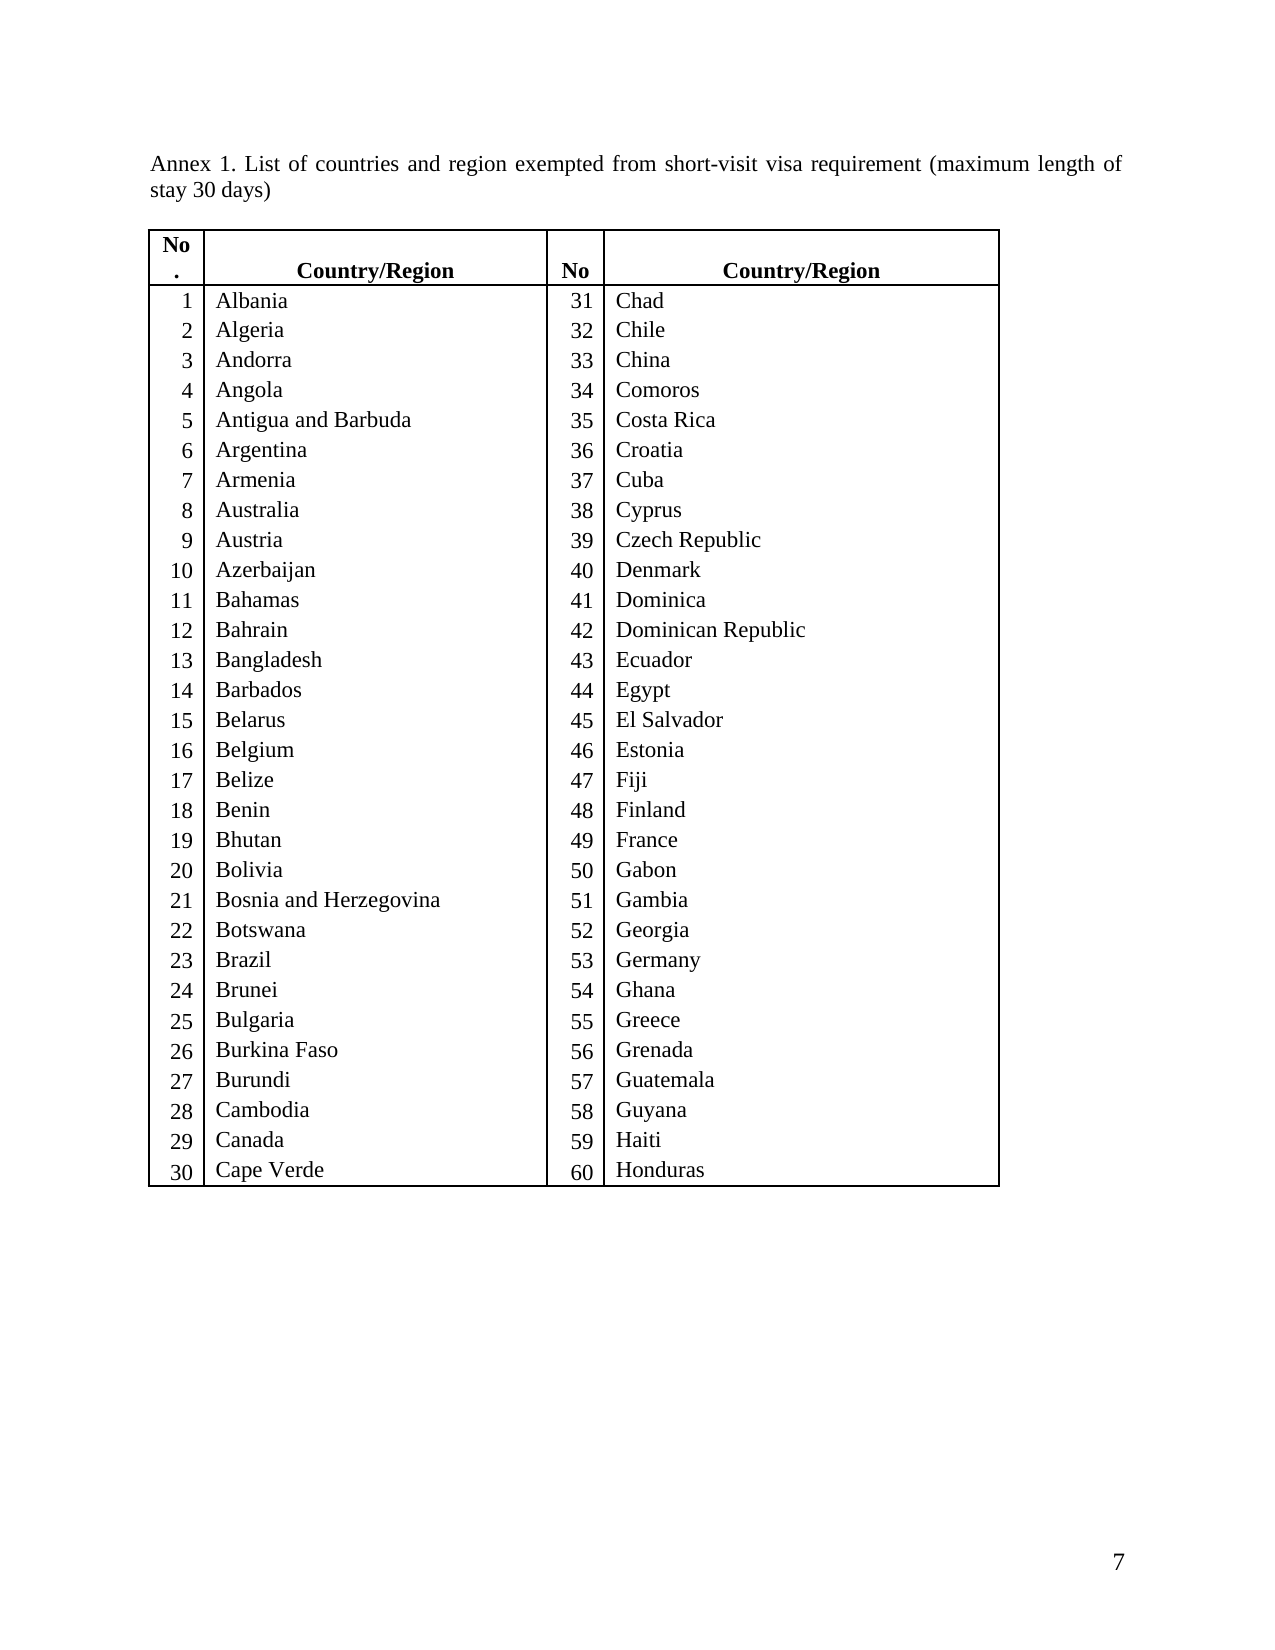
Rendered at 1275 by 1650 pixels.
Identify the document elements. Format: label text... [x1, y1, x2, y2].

table_cell Ghana [605, 974, 998, 1004]
table_cell Comoros [605, 374, 998, 404]
table_cell 7 [150, 464, 203, 494]
table_cell Argentina [205, 434, 546, 464]
table_cell 21 [150, 884, 203, 914]
table_cell Bahamas [205, 584, 546, 614]
table_cell 39 [548, 524, 603, 554]
table_cell 53 [548, 944, 603, 974]
table_cell 32 [548, 314, 603, 344]
table_cell 48 [548, 794, 603, 824]
table_cell 25 [150, 1004, 203, 1034]
table_cell 31 [548, 286, 603, 314]
table_cell 50 [548, 854, 603, 884]
table_cell Belize [205, 764, 546, 794]
table_cell Albania [205, 286, 546, 314]
table_cell 54 [548, 974, 603, 1004]
table_cell 49 [548, 824, 603, 854]
table_cell Algeria [205, 314, 546, 344]
table_cell Cyprus [605, 494, 998, 524]
table_cell Chile [605, 314, 998, 344]
table_cell 6 [150, 434, 203, 464]
table_cell 28 [150, 1095, 203, 1124]
table_cell Bahrain [205, 614, 546, 644]
table_cell Germany [605, 944, 998, 974]
table_cell Bulgaria [205, 1004, 546, 1034]
table_cell 57 [548, 1065, 603, 1094]
table_cell Burkina Faso [205, 1035, 546, 1064]
table_cell Gabon [605, 854, 998, 884]
table_cell Costa Rica [605, 404, 998, 434]
table_cell China [605, 344, 998, 374]
table_cell 37 [548, 464, 603, 494]
table_cell Ecuador [605, 644, 998, 674]
table_header Country/Region [605, 231, 998, 284]
table_cell Chad [605, 286, 998, 314]
table_cell Bosnia and Herzegovina [205, 884, 546, 914]
table_cell 51 [548, 884, 603, 914]
table_cell Brazil [205, 944, 546, 974]
table_cell Andorra [205, 344, 546, 374]
table_cell 13 [150, 644, 203, 674]
table_cell Belarus [205, 704, 546, 734]
table_header Country/Region [205, 231, 546, 284]
table_cell Belgium [205, 734, 546, 764]
table_cell 3 [150, 344, 203, 374]
table_cell 10 [150, 554, 203, 584]
table_header No. [150, 231, 203, 284]
table_cell Grenada [605, 1035, 998, 1064]
table_cell 35 [548, 404, 603, 434]
table_cell Georgia [605, 914, 998, 944]
table_cell 4 [150, 374, 203, 404]
table_cell Dominican Republic [605, 614, 998, 644]
table_cell 33 [548, 344, 603, 374]
table_cell Austria [205, 524, 546, 554]
table_cell 2 [150, 314, 203, 344]
table_cell 52 [548, 914, 603, 944]
table_cell 59 [548, 1125, 603, 1154]
text Annex 1. List of countries and region exempted from short-visit visa requirement (maximum length of stay 30 days) [150, 150, 1125, 203]
table_cell 40 [548, 554, 603, 584]
table_header No [548, 231, 603, 284]
table_cell 60 [548, 1155, 603, 1185]
table_cell 30 [150, 1155, 203, 1185]
table_cell 56 [548, 1035, 603, 1064]
table_cell 19 [150, 824, 203, 854]
table_cell 1 [150, 286, 203, 314]
table_cell Estonia [605, 734, 998, 764]
table_cell 34 [548, 374, 603, 404]
table_cell 45 [548, 704, 603, 734]
table_cell Denmark [605, 554, 998, 584]
table_cell 17 [150, 764, 203, 794]
table_cell Greece [605, 1004, 998, 1034]
table_cell France [605, 824, 998, 854]
table_cell Bhutan [205, 824, 546, 854]
table_cell 11 [150, 584, 203, 614]
table_cell Cape Verde [205, 1155, 546, 1185]
table_cell 15 [150, 704, 203, 734]
table_cell 42 [548, 614, 603, 644]
table_cell 58 [548, 1095, 603, 1124]
table_cell 23 [150, 944, 203, 974]
table_cell Burundi [205, 1065, 546, 1094]
table_cell 43 [548, 644, 603, 674]
table_cell Australia [205, 494, 546, 524]
table_cell Honduras [605, 1155, 998, 1185]
table_cell Canada [205, 1125, 546, 1154]
table_cell Azerbaijan [205, 554, 546, 584]
table_cell 46 [548, 734, 603, 764]
table_cell 5 [150, 404, 203, 434]
table_cell Cambodia [205, 1095, 546, 1124]
table_cell Barbados [205, 674, 546, 704]
table_cell 20 [150, 854, 203, 884]
table_cell Brunei [205, 974, 546, 1004]
table_cell Botswana [205, 914, 546, 944]
table_cell 26 [150, 1035, 203, 1064]
table_cell Finland [605, 794, 998, 824]
table_cell Benin [205, 794, 546, 824]
table_cell Antigua and Barbuda [205, 404, 546, 434]
table_cell Bangladesh [205, 644, 546, 674]
table_cell Bolivia [205, 854, 546, 884]
table_cell 12 [150, 614, 203, 644]
table_cell Haiti [605, 1125, 998, 1154]
table_cell 22 [150, 914, 203, 944]
table_cell Dominica [605, 584, 998, 614]
table_cell 38 [548, 494, 603, 524]
table_cell Gambia [605, 884, 998, 914]
table_cell 27 [150, 1065, 203, 1094]
table_cell Czech Republic [605, 524, 998, 554]
table_cell Fiji [605, 764, 998, 794]
table_cell 8 [150, 494, 203, 524]
table_cell Angola [205, 374, 546, 404]
table_cell Croatia [605, 434, 998, 464]
table_cell 18 [150, 794, 203, 824]
table_cell 41 [548, 584, 603, 614]
table_cell 9 [150, 524, 203, 554]
table_cell 24 [150, 974, 203, 1004]
table_cell Armenia [205, 464, 546, 494]
table_cell Guatemala [605, 1065, 998, 1094]
table_cell 29 [150, 1125, 203, 1154]
table_cell 36 [548, 434, 603, 464]
table_cell 14 [150, 674, 203, 704]
table_cell 47 [548, 764, 603, 794]
table_cell Guyana [605, 1095, 998, 1124]
table_cell Egypt [605, 674, 998, 704]
table_cell 44 [548, 674, 603, 704]
table_cell 16 [150, 734, 203, 764]
table_cell Cuba [605, 464, 998, 494]
table_cell 55 [548, 1004, 603, 1034]
table_cell El Salvador [605, 704, 998, 734]
